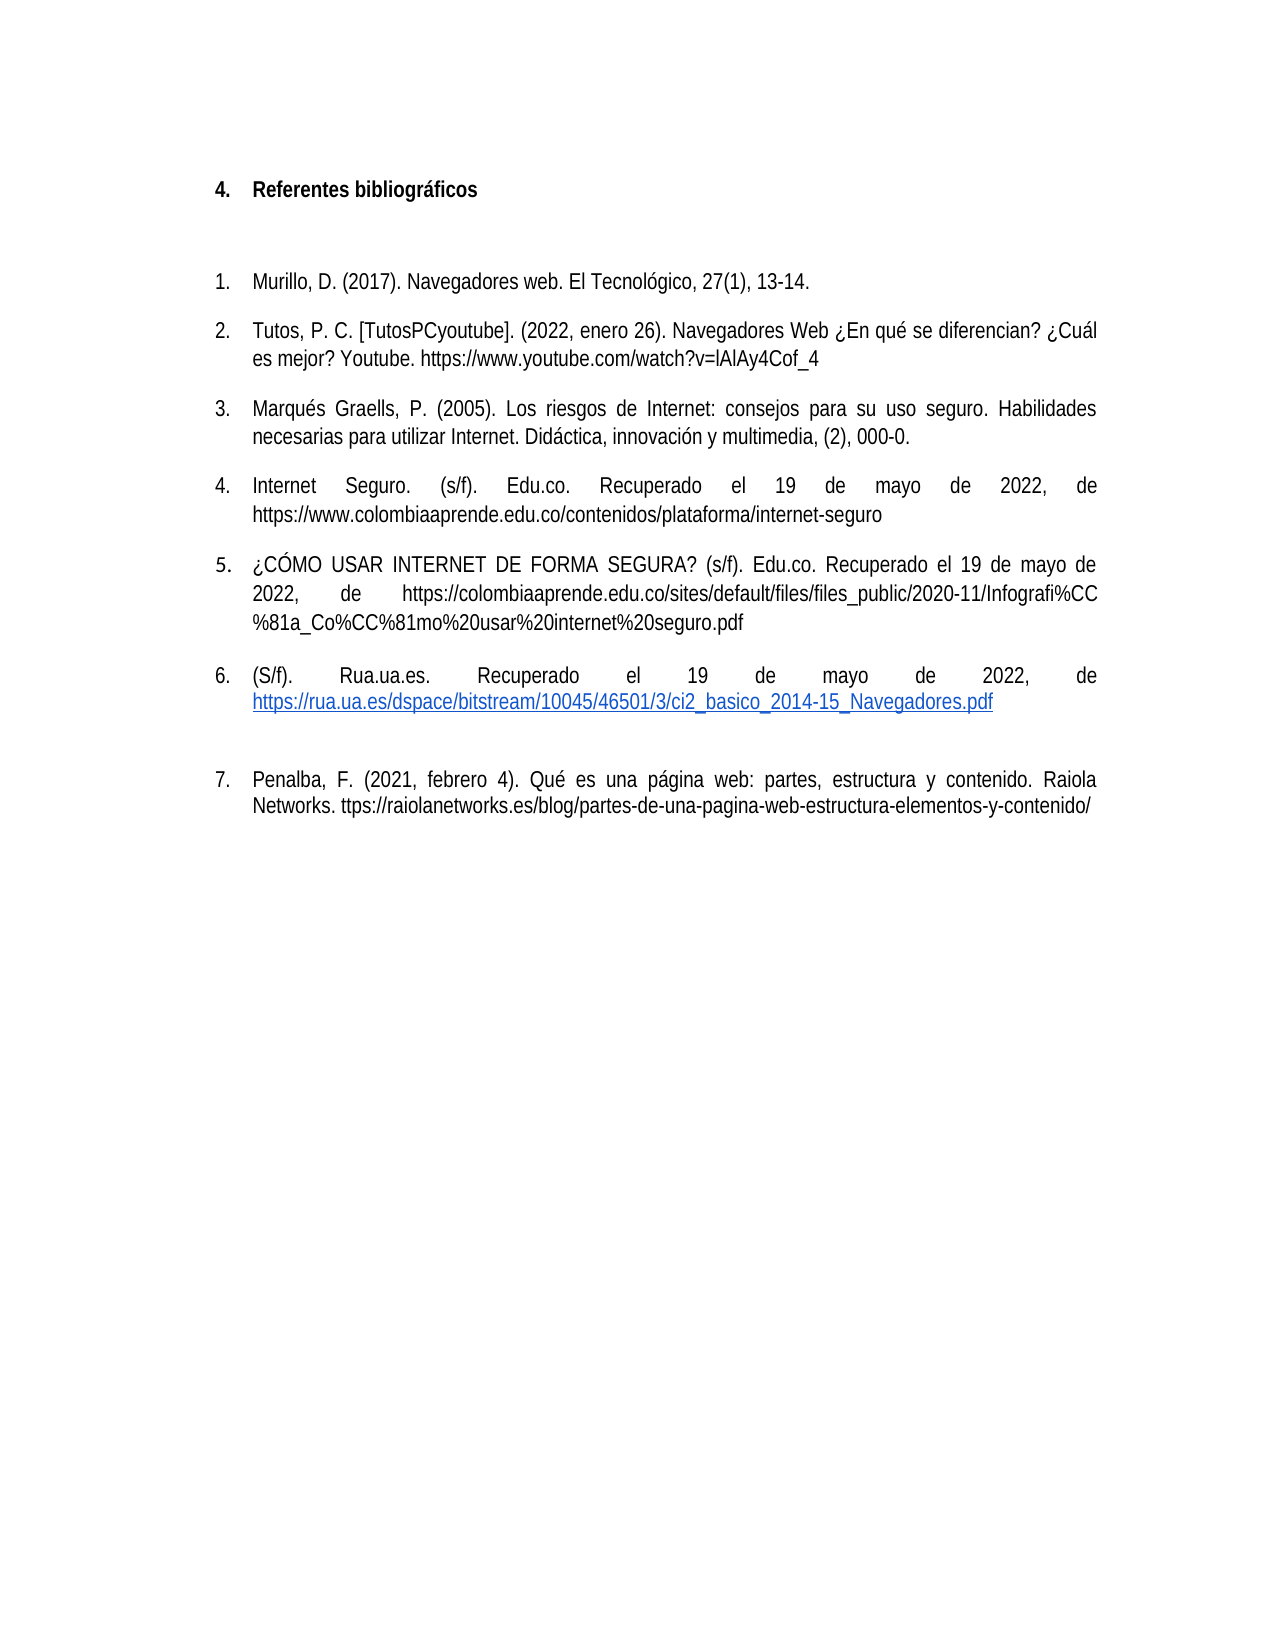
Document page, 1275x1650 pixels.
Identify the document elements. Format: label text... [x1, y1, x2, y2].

list Penalba, F. (2021, febrero 4). Qué es una página web: partes, estructura y contenido. Raiola Networks. ttps://raiolanetworks.es/blog/partes-de-una-pagina-web-estructura-elementos-y-contenido/ [215, 766, 1098, 819]
list Tutos, P. C. [TutosPCyoutube]. (2022, enero 26). Navegadores Web ¿En qué se diferencian? ¿Cuál es mejor? Youtube. https://www.youtube.com/watch?v=lAlAy4Cof_4 [215, 317, 1098, 372]
list ¿CÓMO USAR INTERNET DE FORMA SEGURA? (s/f). Edu.co. Recuperado el 19 de mayo de 2022, de https://colombiaaprende.edu.co/sites/default/files/files_public/2020-11/Infografi%CC%81a_Co%CC%81mo%20usar%20internet%20seguro.pdf [215, 550, 1098, 635]
list (S/f). Rua.ua.es. Recuperado el 19 de mayo de 2022, de https://rua.ua.es/dspace/bitstream/10045/46501/3/ci2_basico_2014-15_Navegadores.pdf [215, 662, 1098, 715]
list Referentes bibliográficos [215, 176, 1098, 202]
list Internet Seguro. (s/f). Edu.co. Recuperado el 19 de mayo de 2022, de https://www.colombiaaprende.edu.co/contenidos/plataforma/internet-seguro [215, 472, 1098, 527]
list Murillo, D. (2017). Navegadores web. El Tecnológico, 27(1), 13-14. [215, 268, 1098, 294]
list Marqués Graells, P. (2005). Los riesgos de Internet: consejos para su uso seguro. Habilidades necesarias para utilizar Internet. Didáctica, innovación y multimedia, (2), 000-0. [215, 394, 1098, 449]
